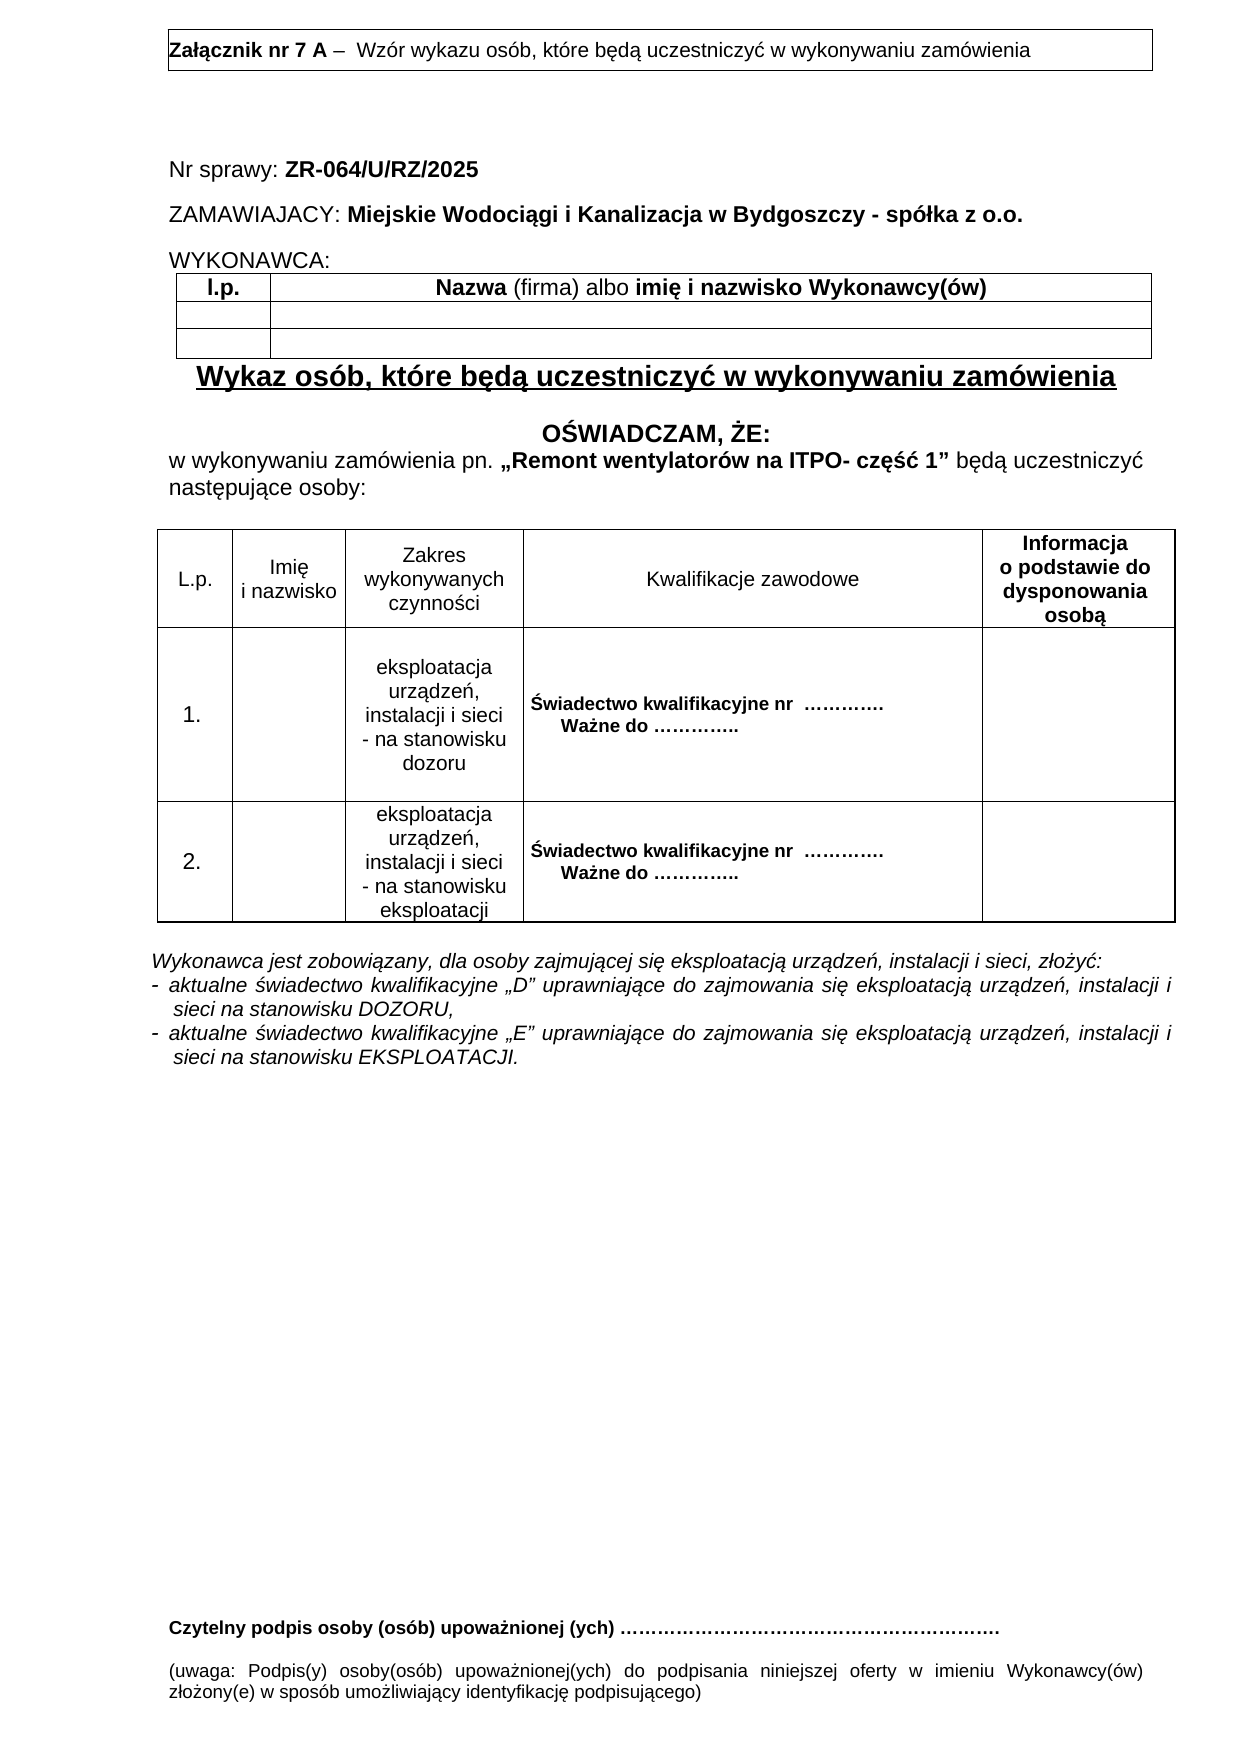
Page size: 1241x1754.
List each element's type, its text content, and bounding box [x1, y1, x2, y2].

text ZAMAWIAJACY: Miejskie Wodociągi i Kanalizacja w Bydgoszczy - spółka z o.o. [169, 201, 1144, 228]
text Wykonawca jest zobowiązany, dla osoby zajmującej się eksploatacją urządzeń, instalacji i sieci, złożyć: [151, 949, 1144, 973]
list aktualne świadectwo kwalifikacyjne „D” uprawniające do zajmowania się eksploatacją urządzeń, instalacji i sieci na stanowisku DOZORU, [150, 973, 1175, 1021]
table_cell [158, 802, 232, 921]
text WYKONAWCA: [169, 247, 1144, 273]
table_cell [983, 802, 1174, 921]
table_header Kwalifikacje zawodowe [524, 530, 982, 627]
text Załącznik nr 7 A – Wzór wykazu osób, które będą uczestniczyć w wykonywaniu zamówienia [169, 30, 1152, 70]
title Wykaz osób, które będą uczestniczyć w wykonywaniu zamówienia [169, 359, 1144, 392]
table_cell [983, 628, 1174, 801]
table_cell eksploatacja urządzeń, instalacji i sieci - na stanowisku eksploatacji [346, 802, 523, 921]
list aktualne świadectwo kwalifikacyjne „E” uprawniające do zajmowania się eksploatacją urządzeń, instalacji i sieci na stanowisku EKSPLOATACJI. [150, 1021, 1175, 1069]
table_cell [271, 302, 1151, 328]
table_cell [177, 302, 270, 328]
table_cell eksploatacja urządzeń, instalacji i sieci - na stanowisku dozoru [346, 628, 523, 801]
table_cell [233, 628, 345, 801]
table_header Imię i nazwisko [233, 530, 345, 627]
table_header L.p. [158, 530, 232, 627]
table_cell [177, 329, 270, 358]
table_cell [233, 802, 345, 921]
table_cell [158, 628, 232, 801]
table_header Informacja o podstawie do dysponowania osobą [983, 530, 1174, 627]
table_cell [271, 329, 1151, 358]
text w wykonywaniu zamówienia pn. „Remont wentylatorów na ITPO- część 1” będą uczestniczyć następujące osoby: [169, 447, 1144, 500]
list OŚWIADCZAM, ŻE: [169, 419, 1144, 447]
table_header Nazwa (firma) albo imię i nazwisko Wykonawcy(ów) [271, 274, 1151, 301]
table_header Zakres wykonywanych czynności [346, 530, 523, 627]
table_cell Świadectwo kwalifikacyjne nr …………. Ważne do ………….. [524, 802, 982, 921]
text Nr sprawy: ZR-064/U/RZ/2025 [169, 156, 1144, 182]
table_header l.p. [177, 274, 270, 301]
table_cell Świadectwo kwalifikacyjne nr …………. Ważne do ………….. [524, 628, 982, 801]
